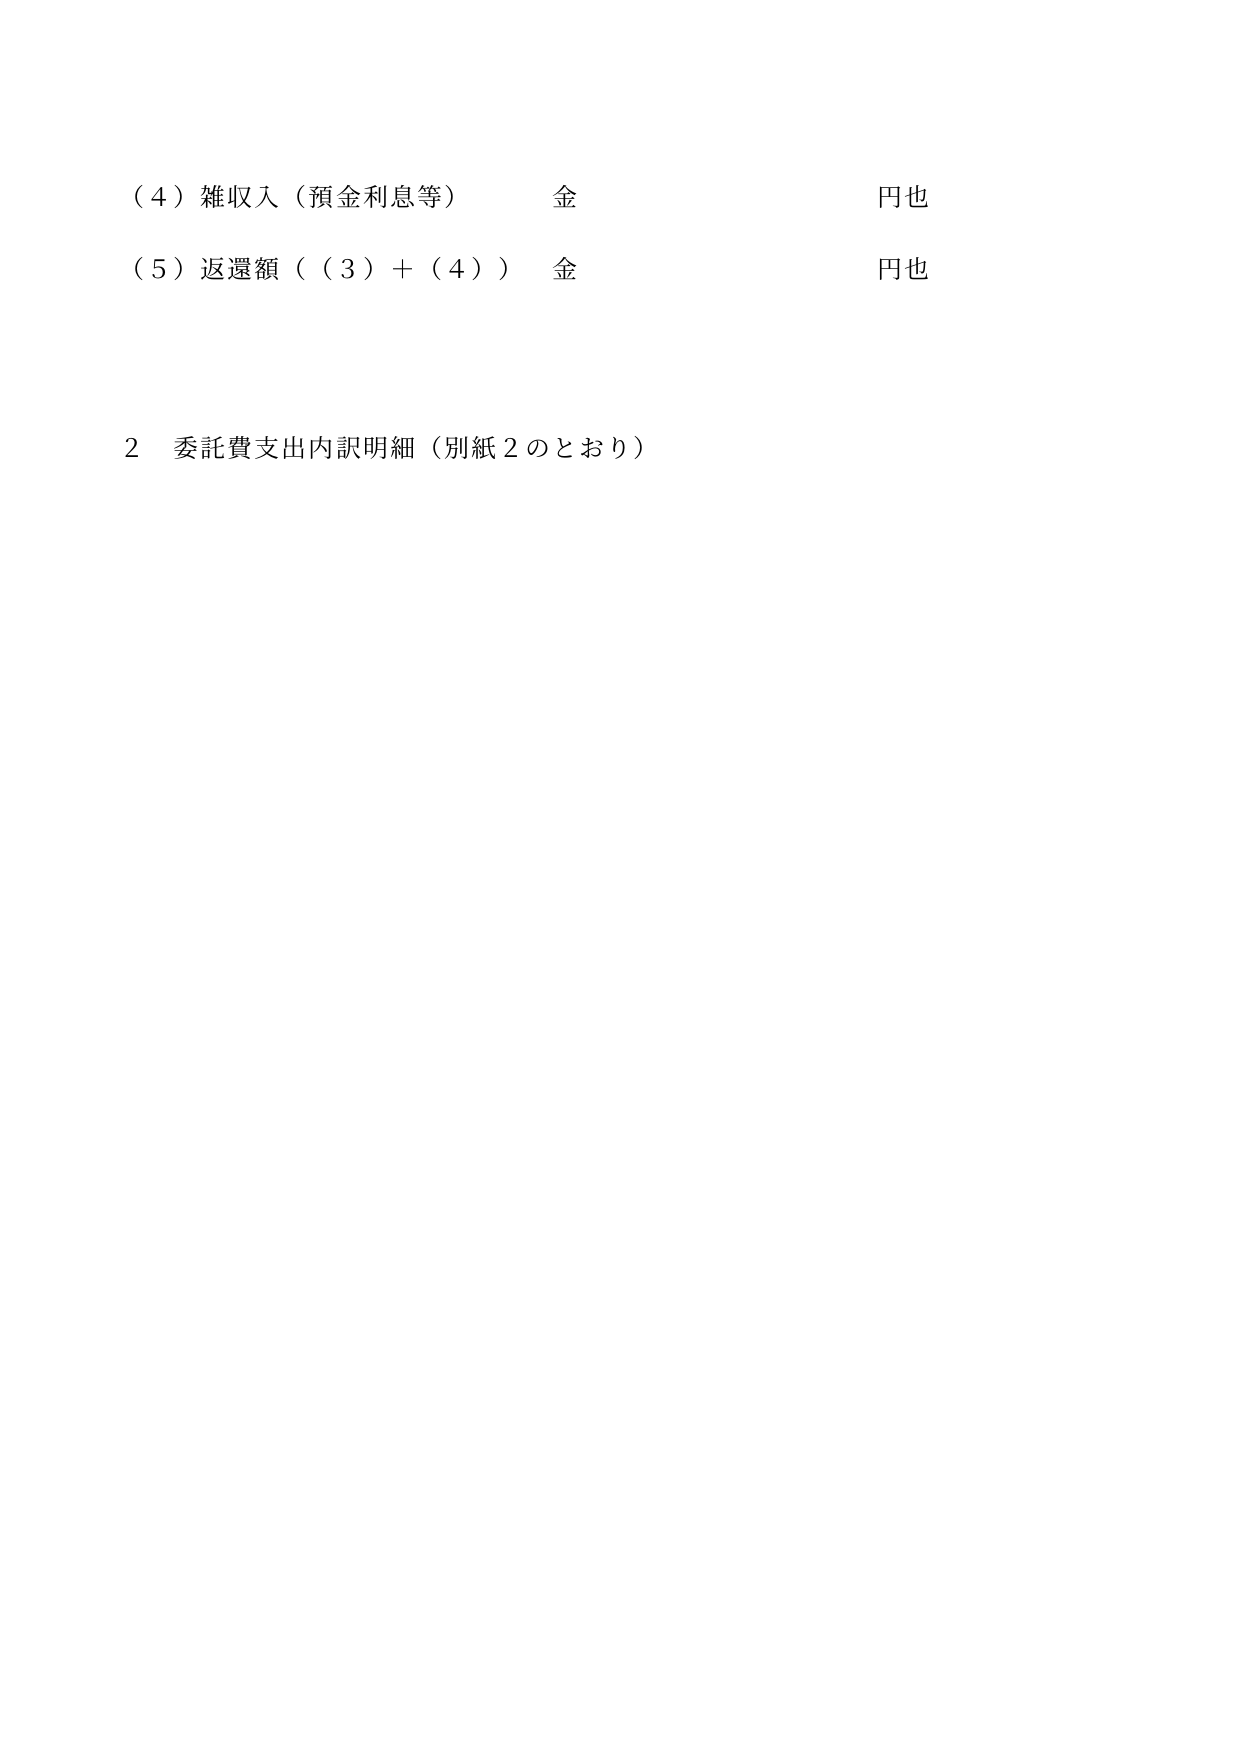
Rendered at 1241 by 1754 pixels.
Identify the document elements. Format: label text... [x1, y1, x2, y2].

text ２ 委託費支出内訳明細（別紙２のとおり） [119, 411, 1121, 483]
text （４）雑収入（預金利息等） 金 円也 [119, 160, 1121, 232]
text （５）返還額（（３）＋（４）） 金 円也 [119, 232, 1121, 304]
